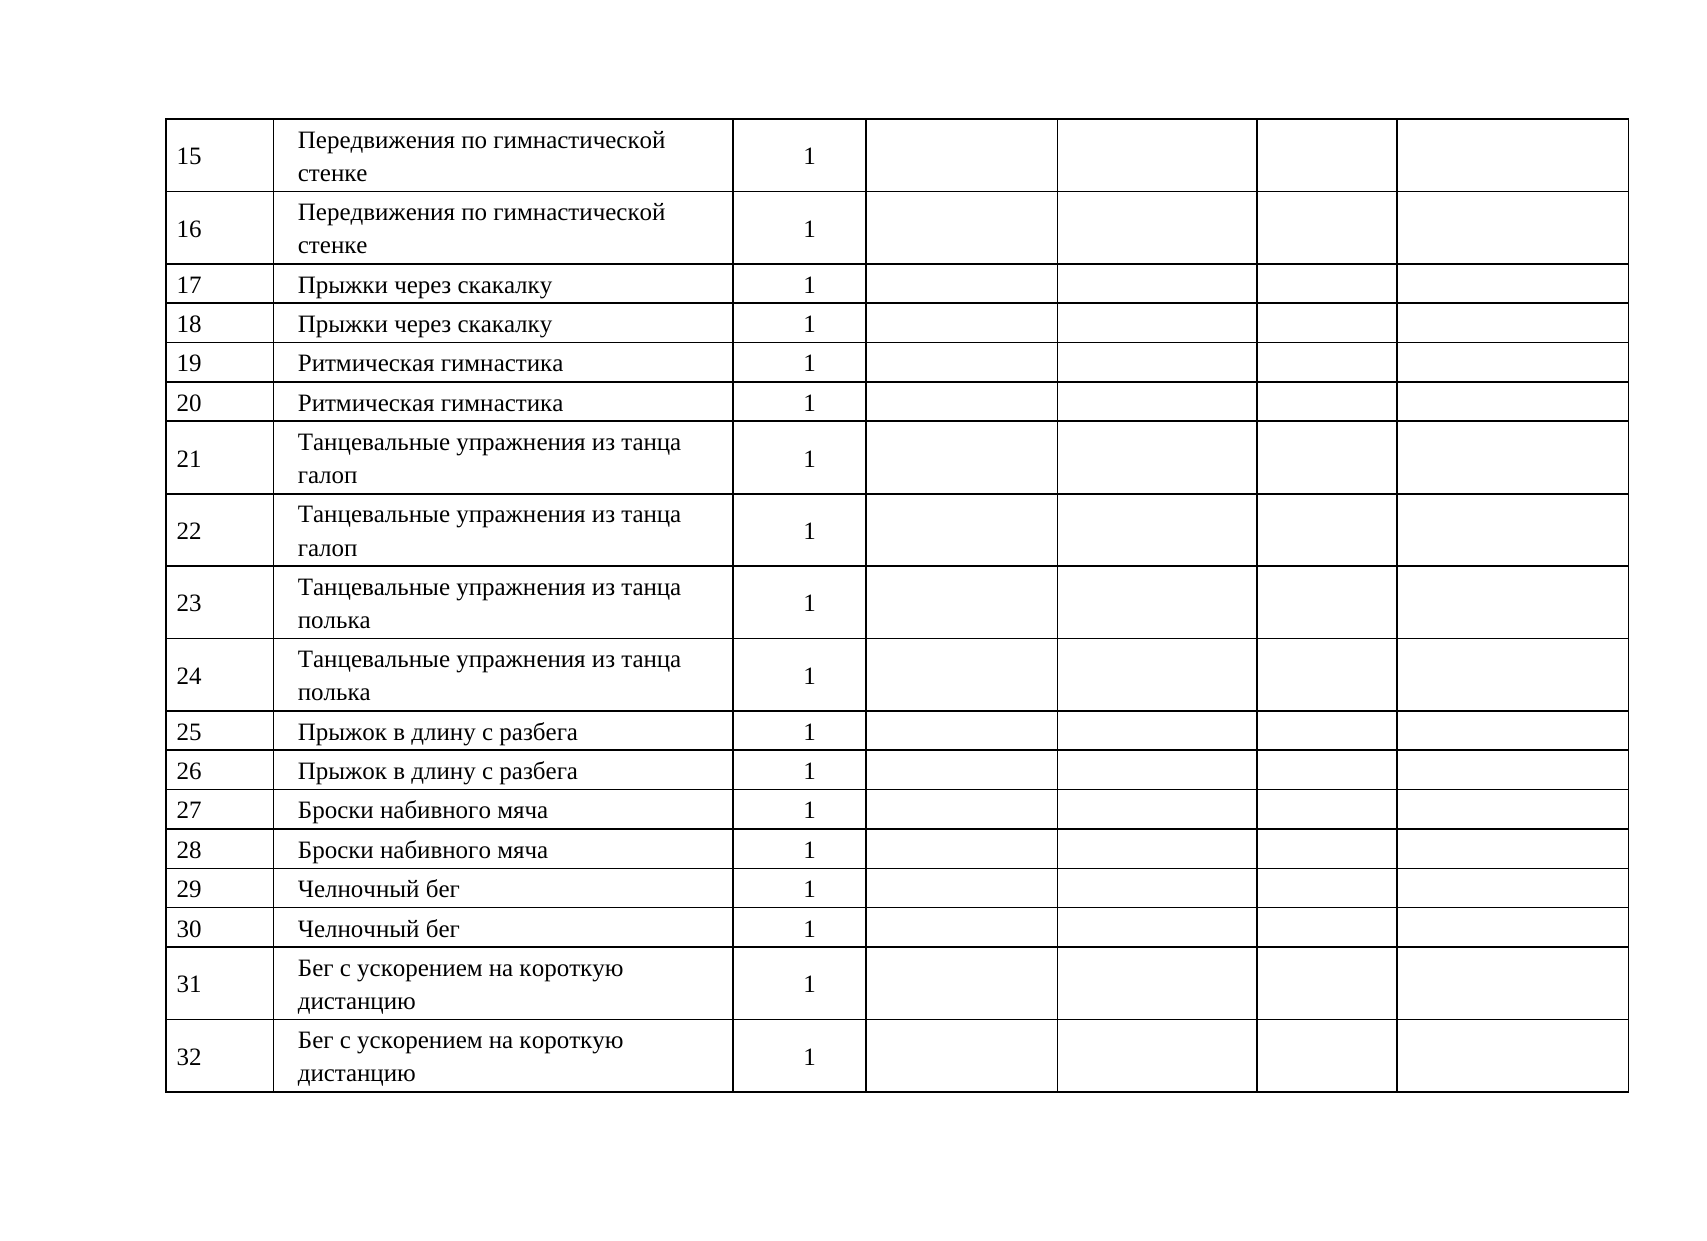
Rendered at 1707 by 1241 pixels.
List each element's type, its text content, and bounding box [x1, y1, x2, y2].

table_cell 1 [734, 1020, 865, 1091]
table_cell [1058, 948, 1256, 1019]
table_cell 27 [167, 790, 273, 828]
table_cell [1258, 192, 1396, 263]
table_cell [1258, 712, 1396, 749]
table_cell Танцевальные упражнения из танца галоп [274, 495, 732, 565]
table_cell [1258, 304, 1396, 342]
table_cell [1398, 265, 1628, 302]
table_cell 1 [734, 265, 865, 302]
table_cell Ритмическая гимнастика [274, 343, 732, 381]
table_cell [1058, 712, 1256, 749]
table_cell Ритмическая гимнастика [274, 383, 732, 420]
table_cell 1 [734, 790, 865, 828]
table_cell Броски набивного мяча [274, 830, 732, 867]
table_cell 31 [167, 948, 273, 1019]
table_cell [1258, 422, 1396, 493]
table_cell 1 [734, 383, 865, 420]
table_cell [1398, 304, 1628, 342]
table_cell 30 [167, 908, 273, 946]
table_cell [867, 751, 1057, 789]
table_cell 22 [167, 495, 273, 565]
table_cell 1 [734, 422, 865, 493]
table_cell 24 [167, 639, 273, 710]
table_cell [1258, 1020, 1396, 1091]
table_cell Прыжок в длину с разбега [274, 751, 732, 789]
table_cell [1258, 790, 1396, 828]
table_cell Бег с ускорением на короткую дистанцию [274, 1020, 732, 1091]
table_cell 1 [734, 830, 865, 867]
table_cell 28 [167, 830, 273, 867]
table_cell Передвижения по гимнастической стенке [274, 192, 732, 263]
table_cell [1258, 495, 1396, 565]
table_cell [1398, 790, 1628, 828]
table_cell 16 [167, 192, 273, 263]
table_cell 1 [734, 304, 865, 342]
table_cell [1258, 830, 1396, 867]
table_cell Передвижения по гимнастической стенке [274, 120, 732, 191]
table_cell [867, 567, 1057, 638]
table_cell [1398, 422, 1628, 493]
table_cell Челночный бег [274, 908, 732, 946]
table_cell [1258, 383, 1396, 420]
table_cell [1398, 948, 1628, 1019]
table_cell 23 [167, 567, 273, 638]
table_cell [1398, 751, 1628, 789]
table_cell 1 [734, 567, 865, 638]
table_cell [1398, 712, 1628, 749]
table_cell [1258, 343, 1396, 381]
table_cell [1058, 304, 1256, 342]
table_cell 1 [734, 192, 865, 263]
table_cell 1 [734, 908, 865, 946]
table_cell Танцевальные упражнения из танца галоп [274, 422, 732, 493]
table_cell [1058, 192, 1256, 263]
table_cell [867, 304, 1057, 342]
table_cell [1058, 383, 1256, 420]
table_cell [1398, 869, 1628, 907]
table_cell [1398, 1020, 1628, 1091]
table_cell [1058, 495, 1256, 565]
table_cell [1398, 908, 1628, 946]
table_cell [867, 790, 1057, 828]
table_cell [1058, 908, 1256, 946]
table_cell [1058, 790, 1256, 828]
table_cell [1058, 265, 1256, 302]
table_cell 20 [167, 383, 273, 420]
table_cell Прыжок в длину с разбега [274, 712, 732, 749]
table_cell Танцевальные упражнения из танца полька [274, 639, 732, 710]
table_cell 25 [167, 712, 273, 749]
table_cell Прыжки через скакалку [274, 265, 732, 302]
table_cell 1 [734, 120, 865, 191]
table_cell [867, 948, 1057, 1019]
table_cell [1258, 751, 1396, 789]
table_cell 1 [734, 639, 865, 710]
table_cell 29 [167, 869, 273, 907]
table_cell 15 [167, 120, 273, 191]
table_cell [1058, 830, 1256, 867]
table_cell [1058, 343, 1256, 381]
table_cell 1 [734, 343, 865, 381]
table_cell 1 [734, 495, 865, 565]
table_cell Прыжки через скакалку [274, 304, 732, 342]
table_cell [1258, 567, 1396, 638]
table_cell [1058, 120, 1256, 191]
table_cell [867, 908, 1057, 946]
table_cell [1058, 869, 1256, 907]
table_cell [867, 869, 1057, 907]
table_cell [1398, 383, 1628, 420]
table_cell 1 [734, 948, 865, 1019]
table_cell 17 [167, 265, 273, 302]
table_cell 19 [167, 343, 273, 381]
table_cell 18 [167, 304, 273, 342]
table_cell [1258, 120, 1396, 191]
table_cell [867, 343, 1057, 381]
table_cell [1398, 343, 1628, 381]
table_cell [867, 712, 1057, 749]
table_cell 1 [734, 869, 865, 907]
table_cell [1398, 830, 1628, 867]
table_cell 26 [167, 751, 273, 789]
table_cell 1 [734, 751, 865, 789]
table_cell 1 [734, 712, 865, 749]
table_cell [867, 383, 1057, 420]
table_cell [1058, 567, 1256, 638]
table_cell Челночный бег [274, 869, 732, 907]
table_cell [1398, 639, 1628, 710]
table_cell Бег с ускорением на короткую дистанцию [274, 948, 732, 1019]
table_cell [1398, 495, 1628, 565]
table_cell [1258, 908, 1396, 946]
table_cell Броски набивного мяча [274, 790, 732, 828]
table_cell 21 [167, 422, 273, 493]
table_cell [867, 265, 1057, 302]
table_cell Танцевальные упражнения из танца полька [274, 567, 732, 638]
table_cell [1258, 639, 1396, 710]
table_cell [1058, 751, 1256, 789]
table_cell [1258, 265, 1396, 302]
table_cell [1058, 1020, 1256, 1091]
table_cell [1258, 869, 1396, 907]
table_cell [867, 639, 1057, 710]
table_cell [867, 830, 1057, 867]
table_cell [1058, 639, 1256, 710]
table_cell [1058, 422, 1256, 493]
table_cell [867, 120, 1057, 191]
table_cell [867, 422, 1057, 493]
table_cell [1398, 120, 1628, 191]
table_cell [1398, 192, 1628, 263]
table_cell [867, 1020, 1057, 1091]
table_cell [867, 192, 1057, 263]
table_cell [1258, 948, 1396, 1019]
table_cell [867, 495, 1057, 565]
table_cell 32 [167, 1020, 273, 1091]
table_cell [1398, 567, 1628, 638]
